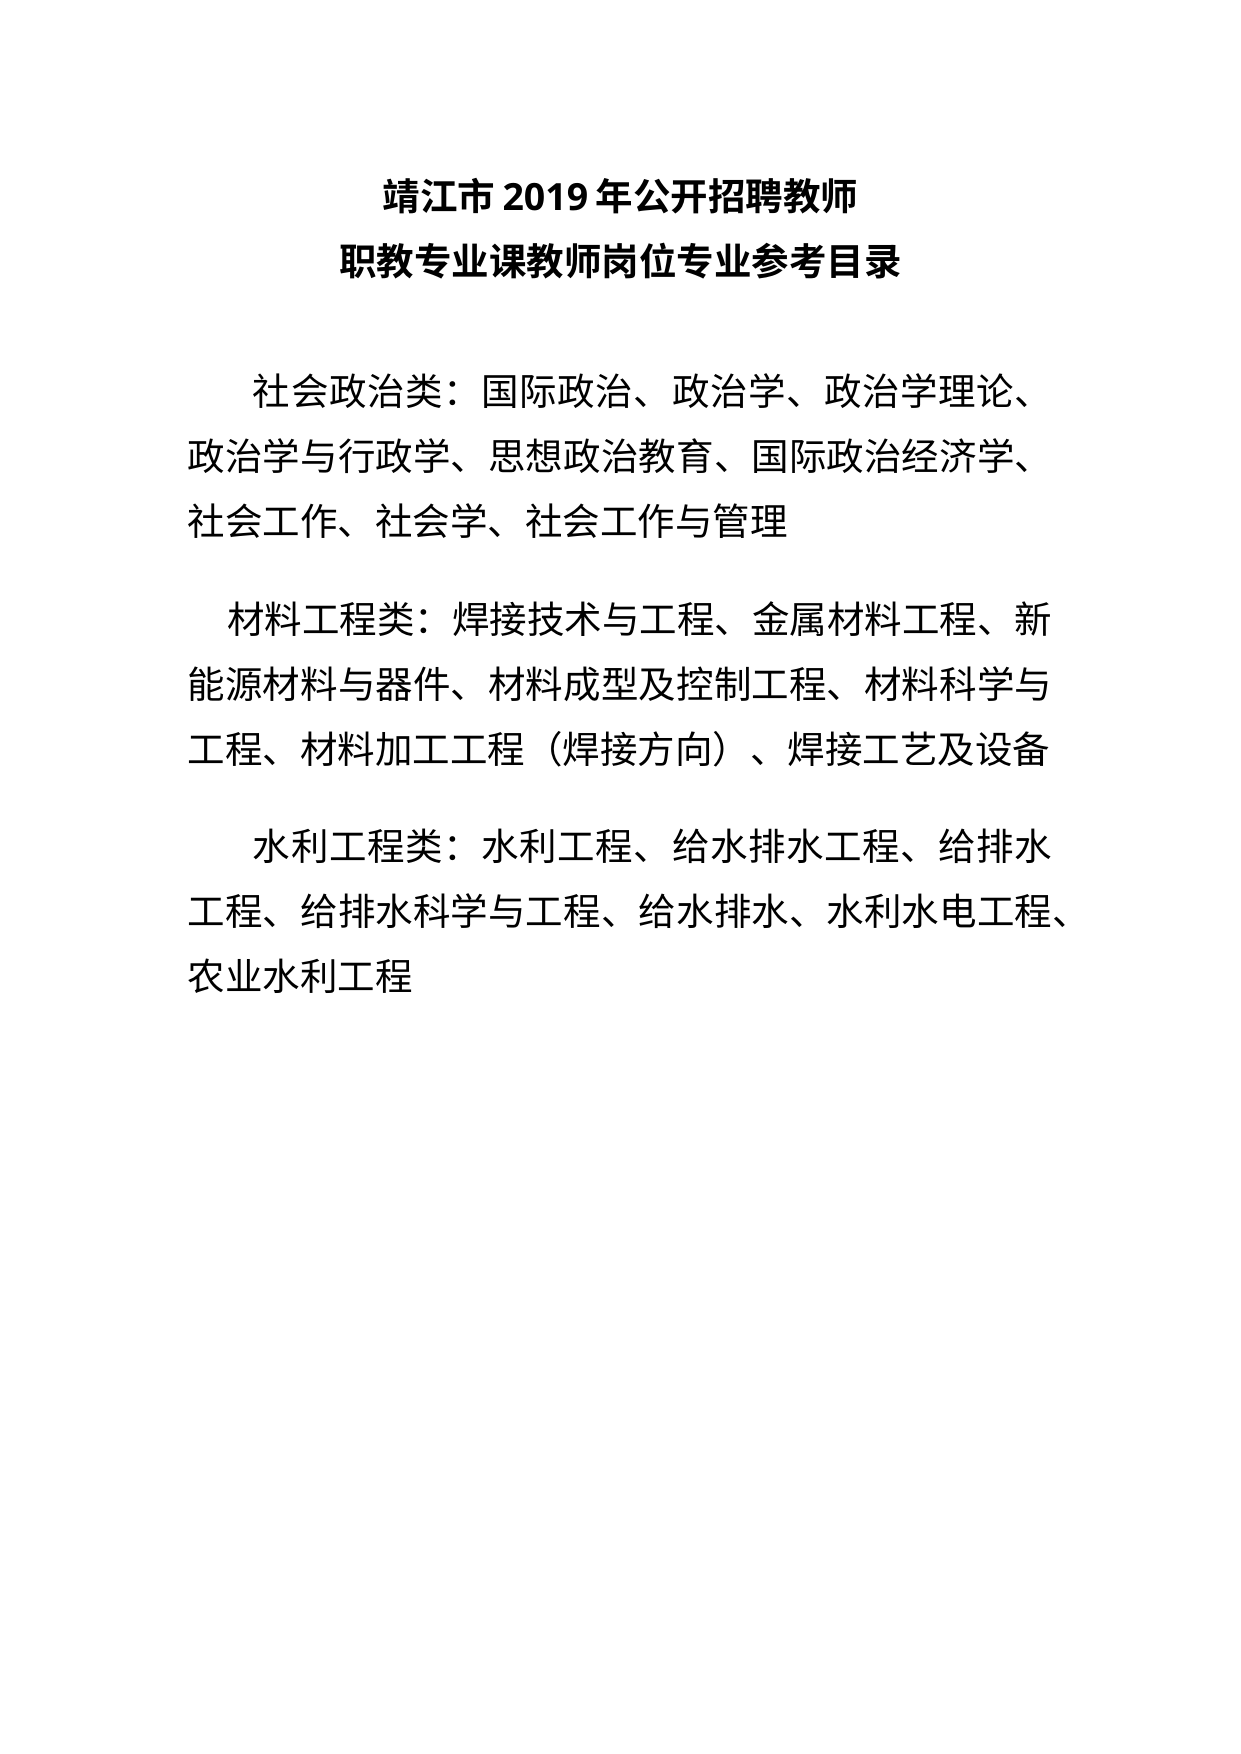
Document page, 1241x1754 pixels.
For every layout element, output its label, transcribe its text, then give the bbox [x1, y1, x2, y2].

text 材料工程类：焊接技术与工程、金属材料工程、新能源材料与器件、材料成型及控制工程、材料科学与工程、材料加工工程（焊接方向）、焊接工艺及设备 [187, 584, 1053, 779]
text 水利工程类：水利工程、给水排水工程、给排水工程、给排水科学与工程、给水排水、水利水电工程、农业水利工程 [187, 812, 1053, 1007]
text 社会政治类：国际政治、政治学、政治学理论、政治学与行政学、思想政治教育、国际政治经济学、社会工作、社会学、社会工作与管理 [187, 357, 1053, 552]
text 职教专业课教师岗位专业参考目录 [187, 227, 1053, 292]
text 靖江市2019年公开招聘教师 [187, 162, 1053, 227]
